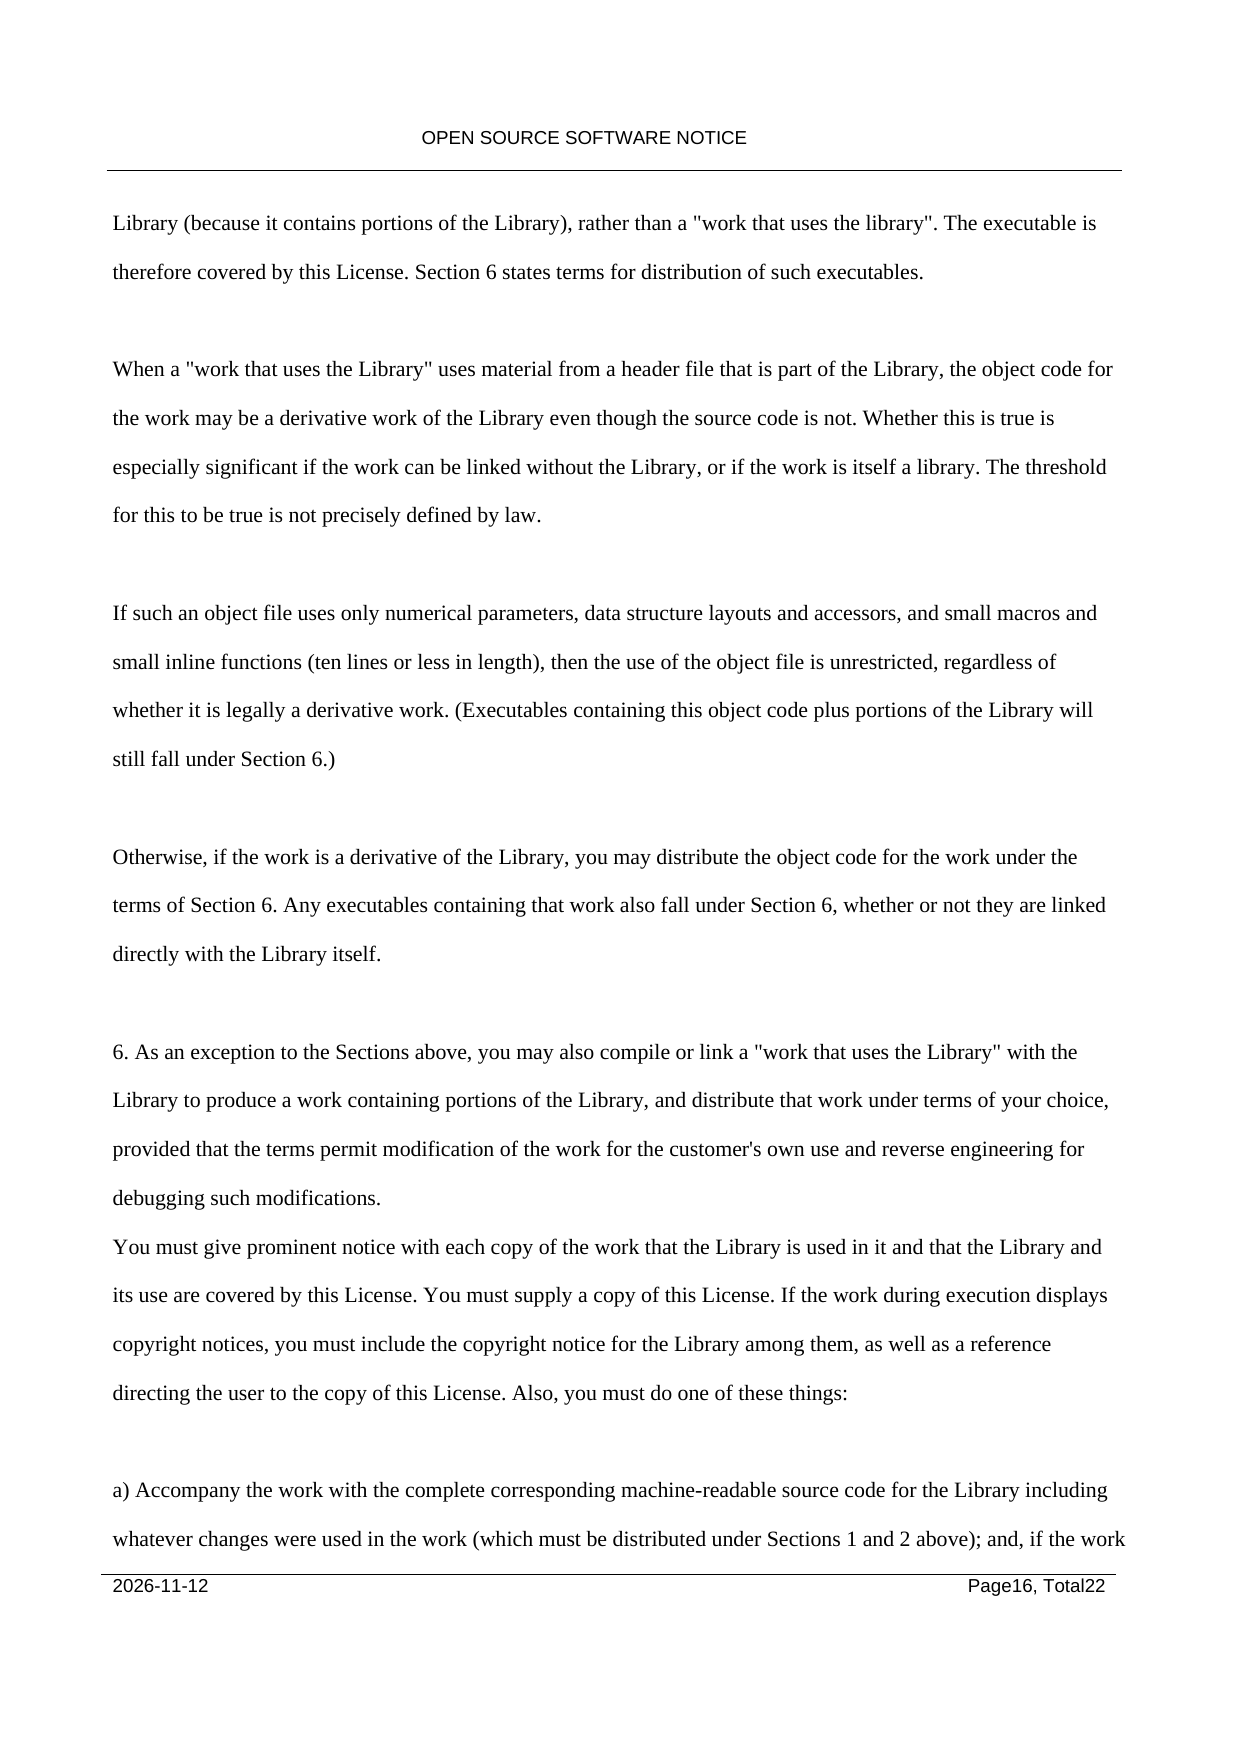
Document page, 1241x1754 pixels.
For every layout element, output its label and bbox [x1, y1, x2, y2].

text [112, 206, 1128, 1555]
